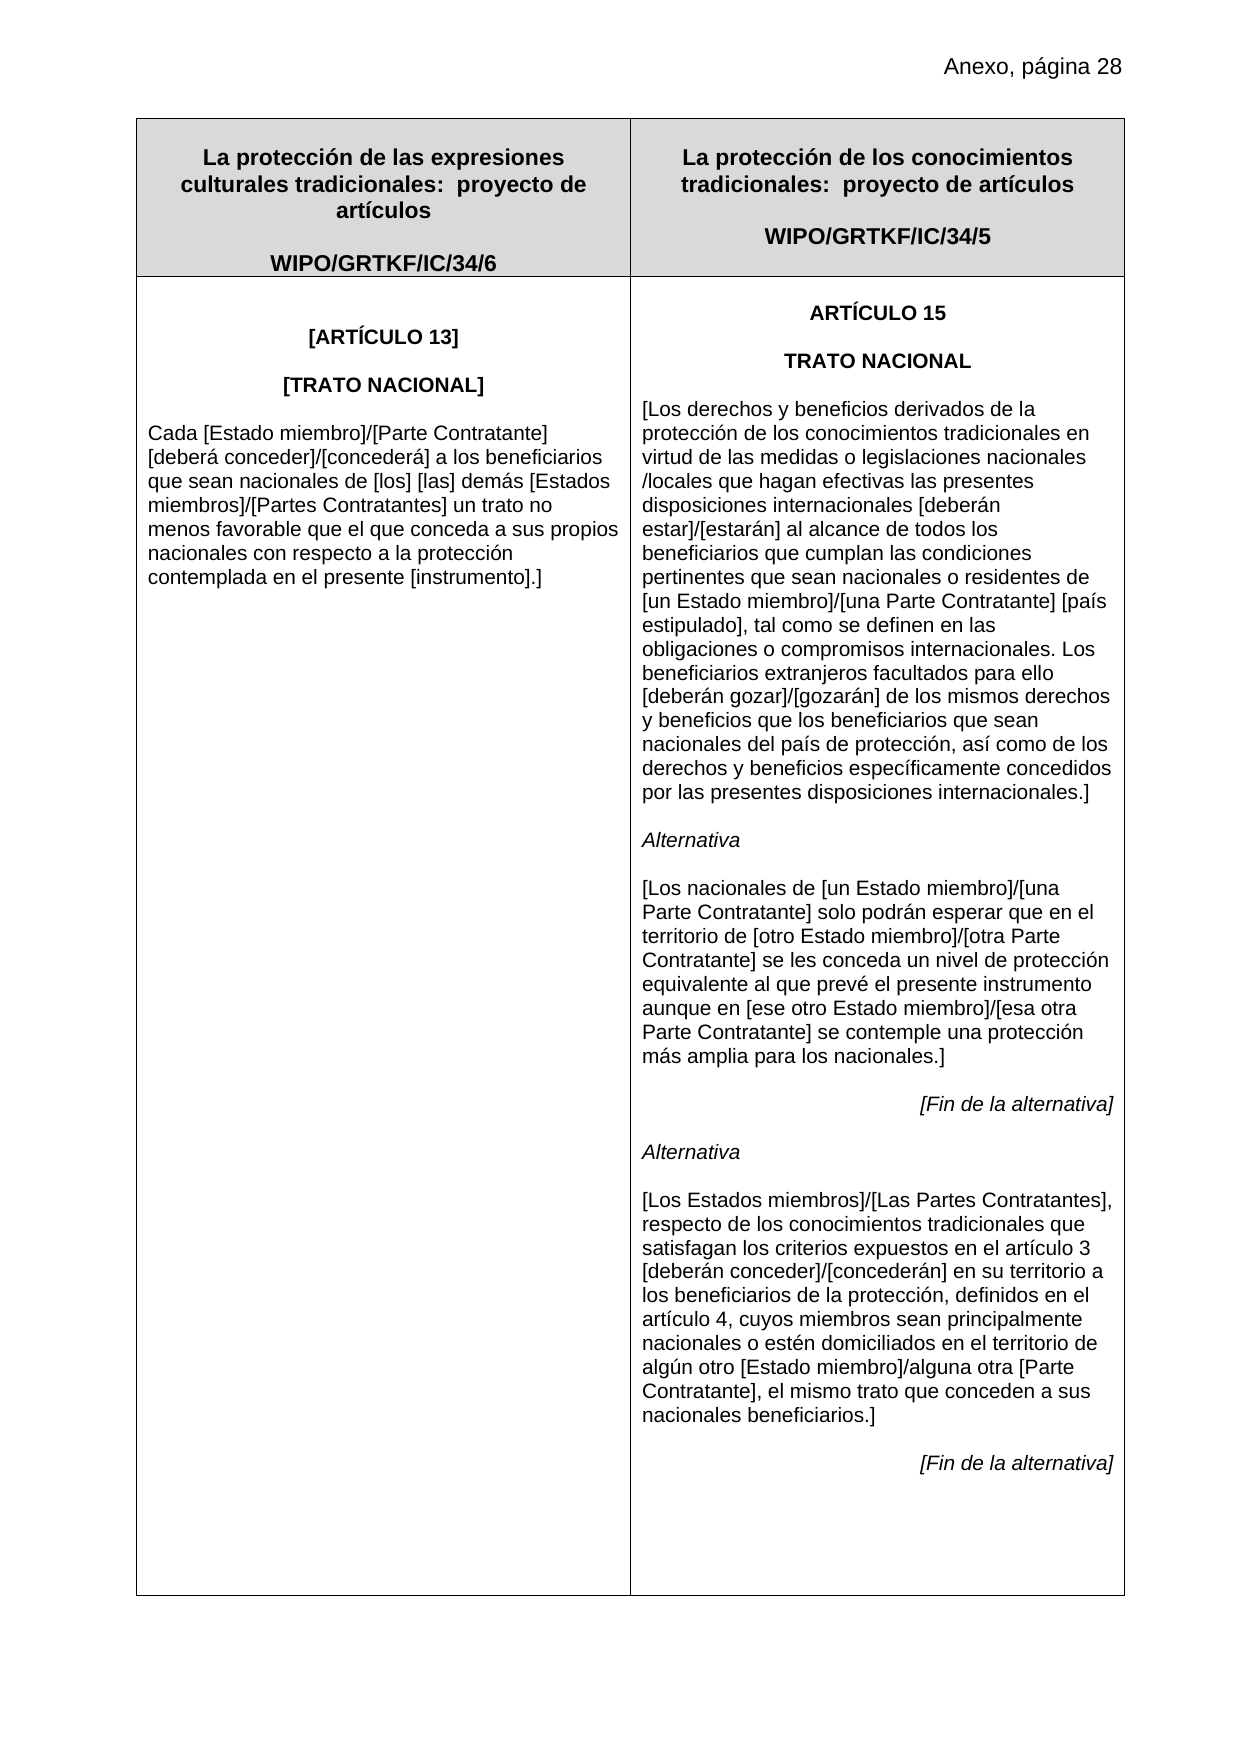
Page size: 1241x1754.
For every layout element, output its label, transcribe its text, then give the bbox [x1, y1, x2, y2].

table_header La protección de los conocimientos tradicionales: proyecto de artículos WIPO/GRTKF/IC/34/5 [631, 119, 1124, 276]
table_header La protección de las expresiones culturales tradicionales: proyecto de artículos WIPO/GRTKF/IC/34/6 [137, 119, 630, 276]
